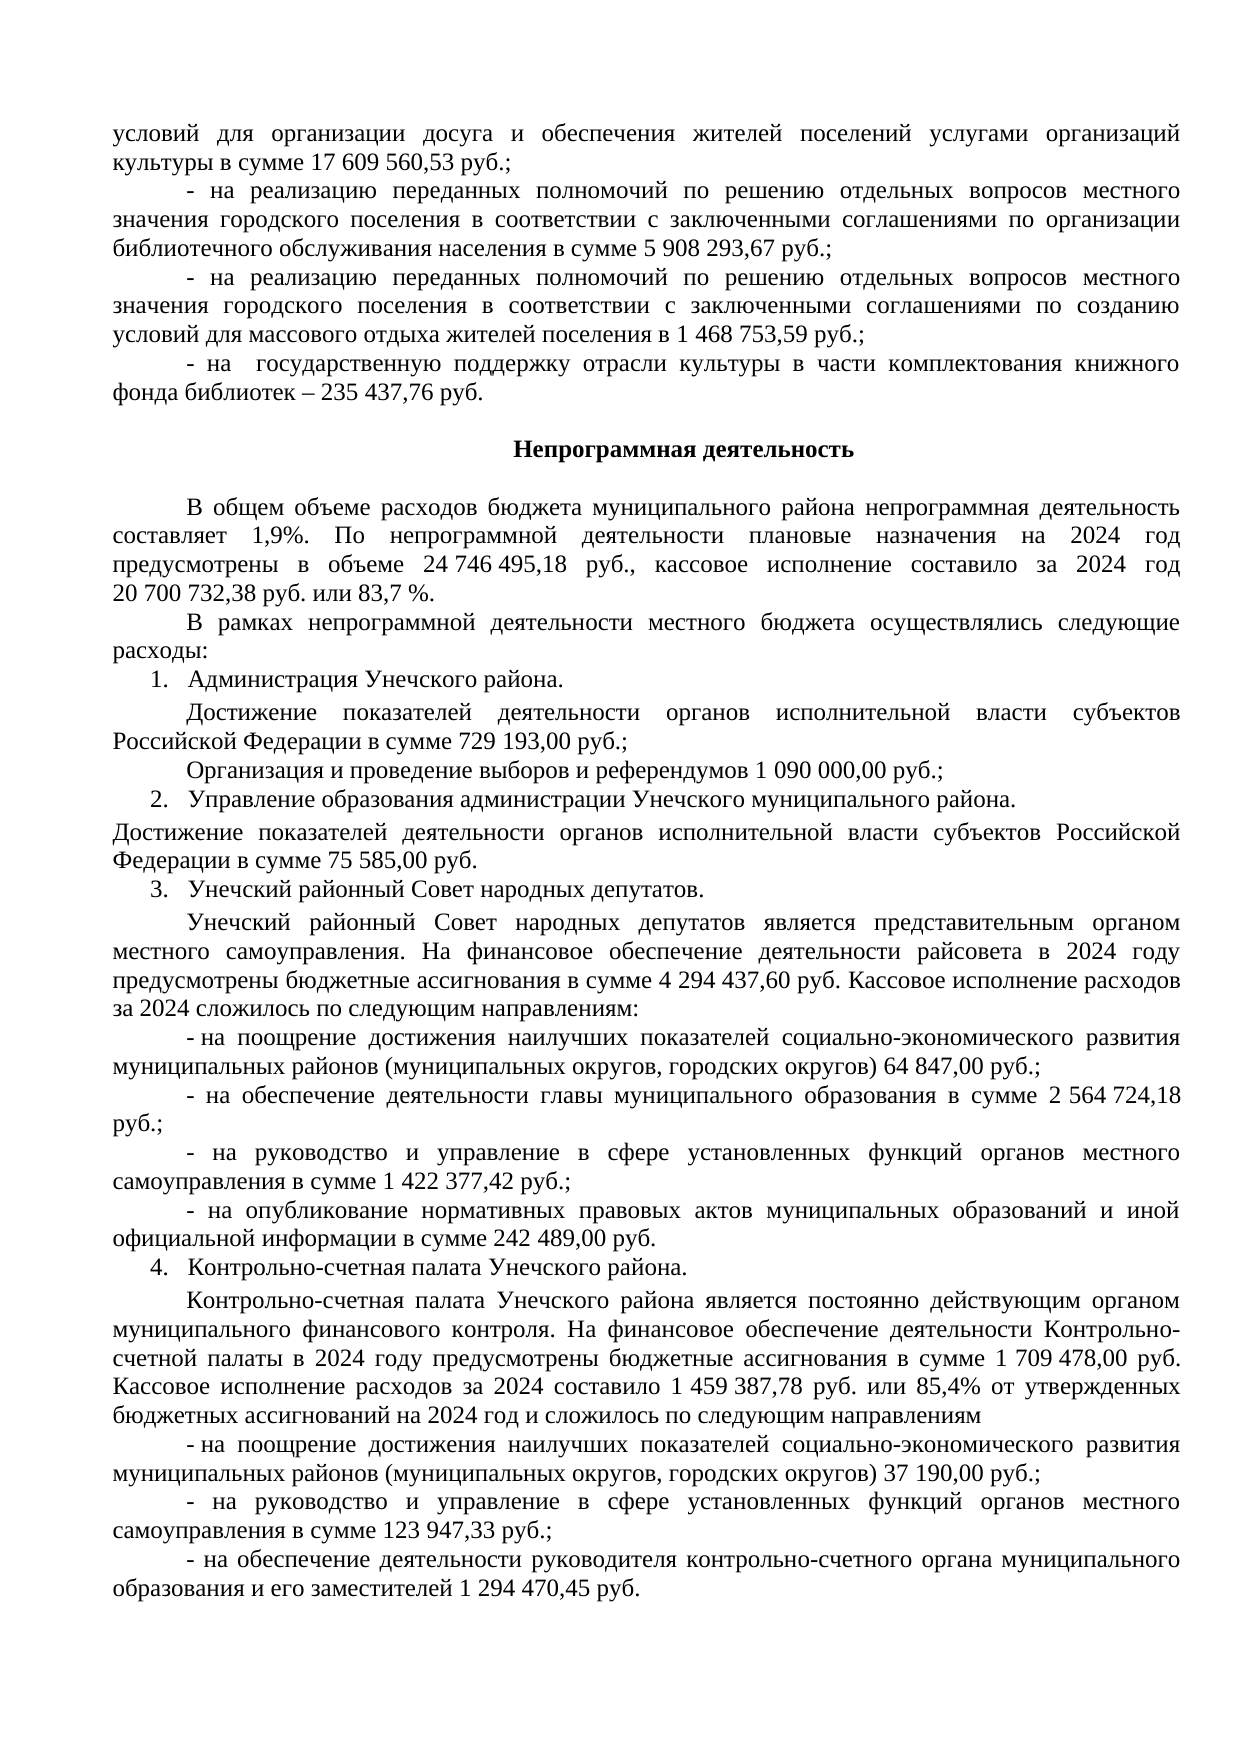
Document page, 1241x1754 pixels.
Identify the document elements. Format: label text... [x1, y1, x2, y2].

text - на реализацию переданных полномочий по решению отдельных вопросов местного значения городского поселения в соответствии с заключенными соглашениями по организации библиотечного обслуживания населения в сумме 5 908 293,67 руб.; [112, 176, 1181, 262]
text В общем объеме расходов бюджета муниципального района непрограммная деятельность составляет 1,9%. По непрограммной деятельности плановые назначения на 2024 год предусмотрены в объеме 24 746 495,18 руб., кассовое исполнение составило за 2024 год 20 700 732,38 руб. или 83,7 %. [112, 492, 1181, 607]
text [112, 118, 1181, 176]
text - на руководство и управление в сфере установленных функций органов местного самоуправления в сумме 1 422 377,42 руб.; [112, 1137, 1181, 1195]
text Непрограммная деятельность [112, 434, 1181, 463]
text - на реализацию переданных полномочий по решению отдельных вопросов местного значения городского поселения в соответствии с заключенными соглашениями по созданию условий для массового отдыха жителей поселения в 1 468 753,59 руб.; [112, 262, 1181, 348]
text - на поощрение достижения наилучших показателей социально-экономического развития муниципальных районов (муниципальных округов, городских округов) 64 847,00 руб.; [112, 1022, 1181, 1080]
text Достижение показателей деятельности органов исполнительной власти субъектов Российской Федерации в сумме 729 193,00 руб.; [112, 697, 1181, 755]
list Администрация Унечского района. [150, 664, 1181, 693]
text Контрольно-счетная палата Унечского района является постоянно действующим органом муниципального финансового контроля. На финансовое обеспечение деятельности Контрольно-счетной палаты в 2024 году предусмотрены бюджетные ассигнования в сумме 1 709 478,00 руб. Кассовое исполнение расходов за 2024 составило 1 459 387,78 руб. или 85,4% от утвержденных бюджетных ассигнований на 2024 год и сложилось по следующим направлениям [112, 1285, 1181, 1429]
list Контрольно-счетная палата Унечского района. [150, 1252, 1181, 1281]
list Унечский районный Совет народных депутатов. [150, 874, 1181, 903]
text - на обеспечение деятельности главы муниципального образования в сумме 2 564 724,18 руб.; [112, 1080, 1181, 1137]
text Достижение показателей деятельности органов исполнительной власти субъектов Российской Федерации в сумме 75 585,00 руб. [112, 817, 1181, 874]
text В рамках непрограммной деятельности местного бюджета осуществлялись следующие расходы: [112, 607, 1181, 664]
text - на обеспечение деятельности руководителя контрольно-счетного органа муниципального образования и его заместителей 1 294 470,45 руб. [112, 1544, 1181, 1601]
text Унечский районный Совет народных депутатов является представительным органом местного самоуправления. На финансовое обеспечение деятельности райсовета в 2024 году предусмотрены бюджетные ассигнования в сумме 4 294 437,60 руб. Кассовое исполнение расходов за 2024 сложилось по следующим направлениям: [112, 907, 1181, 1022]
text - на государственную поддержку отрасли культуры в части комплектования книжного фонда библиотек – 235 437,76 руб. [112, 348, 1181, 406]
text - на опубликование нормативных правовых актов муниципальных образований и иной официальной информации в сумме 242 489,00 руб. [112, 1195, 1181, 1252]
text - на поощрение достижения наилучших показателей социально-экономического развития муниципальных районов (муниципальных округов, городских округов) 37 190,00 руб.; [112, 1429, 1181, 1486]
text Организация и проведение выборов и референдумов 1 090 000,00 руб.; [112, 755, 1181, 784]
text - на руководство и управление в сфере установленных функций органов местного самоуправления в сумме 123 947,33 руб.; [112, 1486, 1181, 1544]
list Управление образования администрации Унечского муниципального района. [150, 784, 1181, 812]
